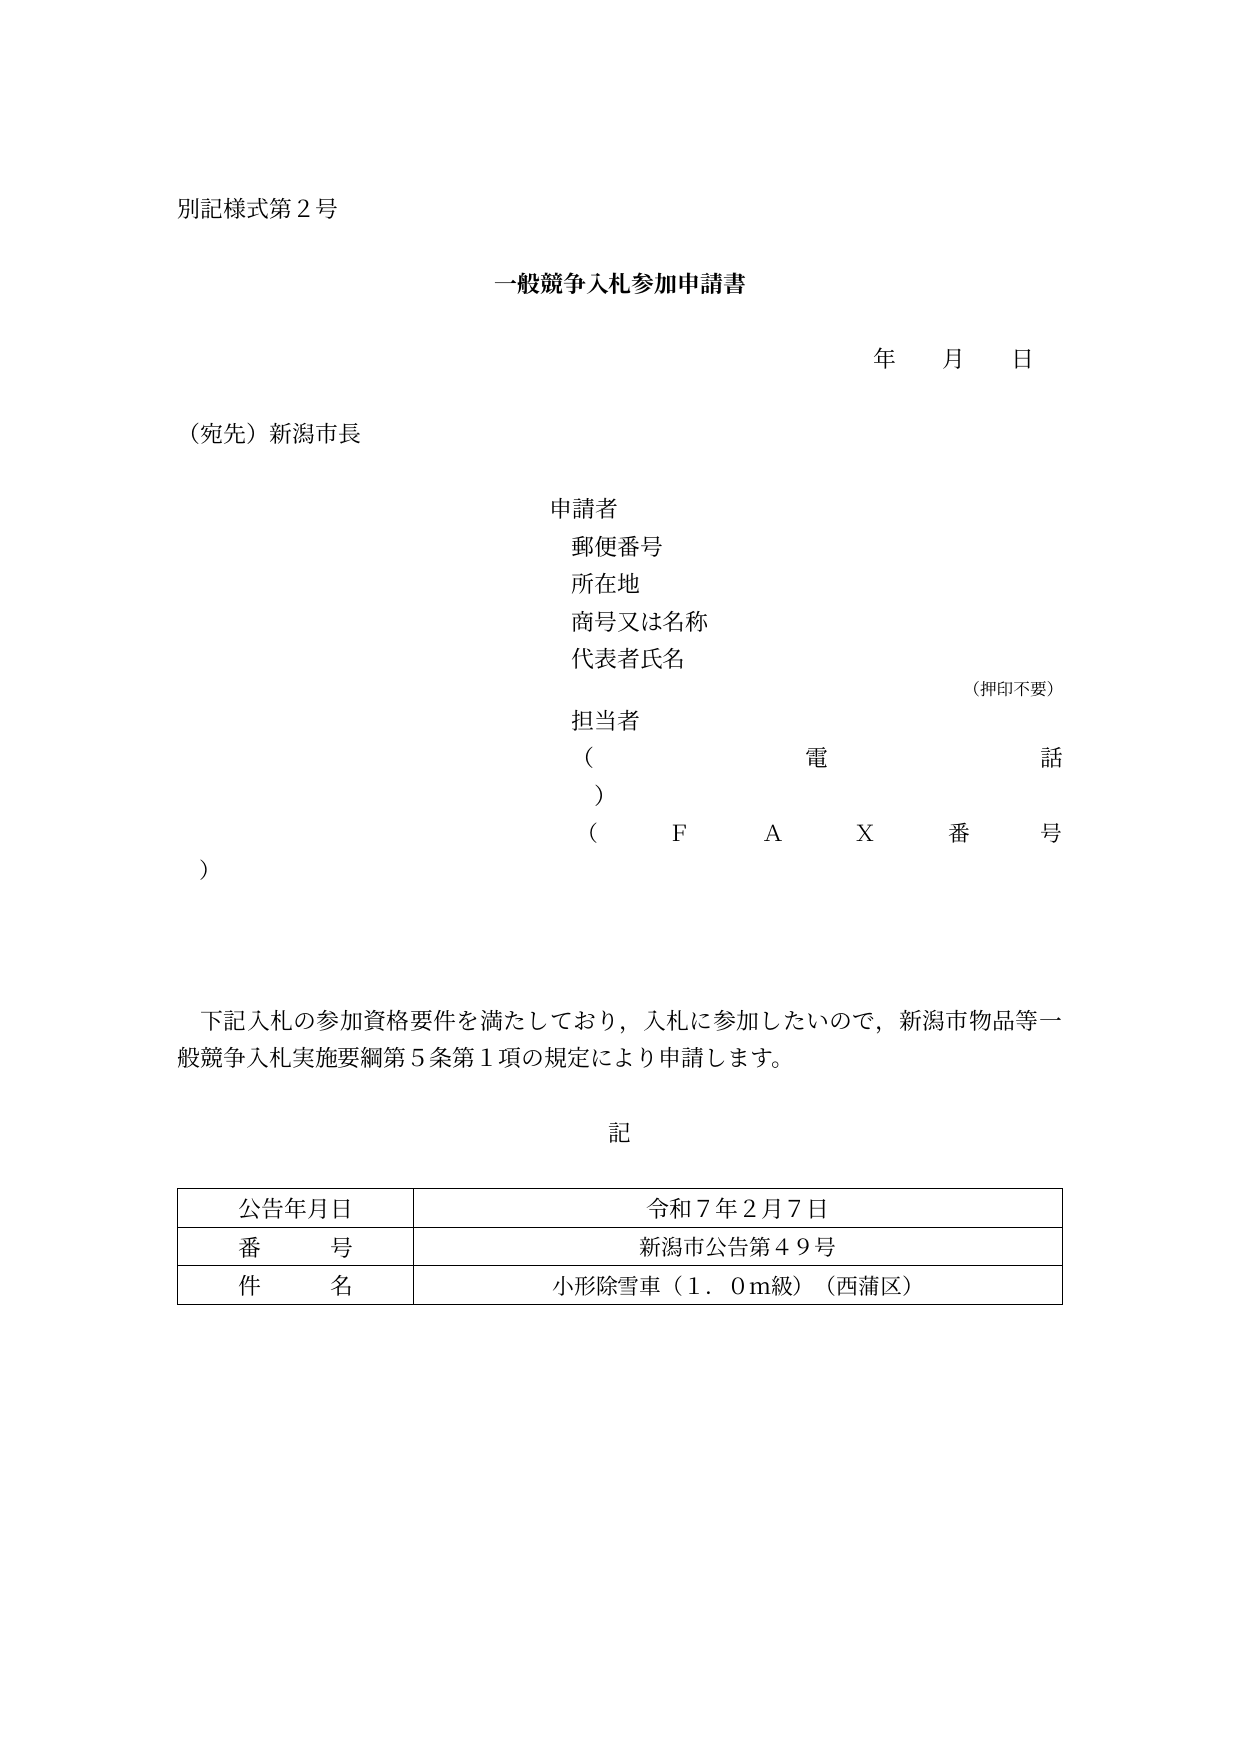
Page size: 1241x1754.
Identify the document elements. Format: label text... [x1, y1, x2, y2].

text 担当者 [571, 701, 1063, 738]
text 一般競争入札参加申請書 [177, 264, 1063, 302]
table_header 令和７年２月７日 [414, 1189, 1062, 1227]
text 所在地 [571, 564, 1063, 602]
text 代表者氏名 [571, 639, 1063, 677]
text 申請者 [549, 489, 1063, 527]
text 商号又は名称 [571, 602, 1063, 639]
table_header 公告年月日 [178, 1189, 413, 1227]
text 年 月 日 [177, 339, 1034, 377]
text 下記入札の参加資格要件を満たしており，入札に参加したいので，新潟市物品等一般競争入札実施要綱第５条第１項の規定により申請します。 [177, 1001, 1063, 1076]
text （宛先）新潟市長 [177, 414, 1063, 452]
text （押印不要） [571, 677, 1063, 701]
table_cell 件 名 [178, 1266, 413, 1304]
subtitle 記 [177, 1113, 1063, 1151]
table_cell 番 号 [178, 1228, 413, 1265]
table_cell 新潟市公告第４９号 [414, 1228, 1062, 1265]
text 別記様式第２号 [177, 189, 1063, 227]
text （ＦＡＸ番号 ） [177, 813, 1063, 888]
table_cell 小形除雪車（１．０ｍ級）（西蒲区） [414, 1266, 1062, 1304]
text 郵便番号 [571, 527, 1063, 564]
text （電話 ） [571, 738, 1063, 813]
